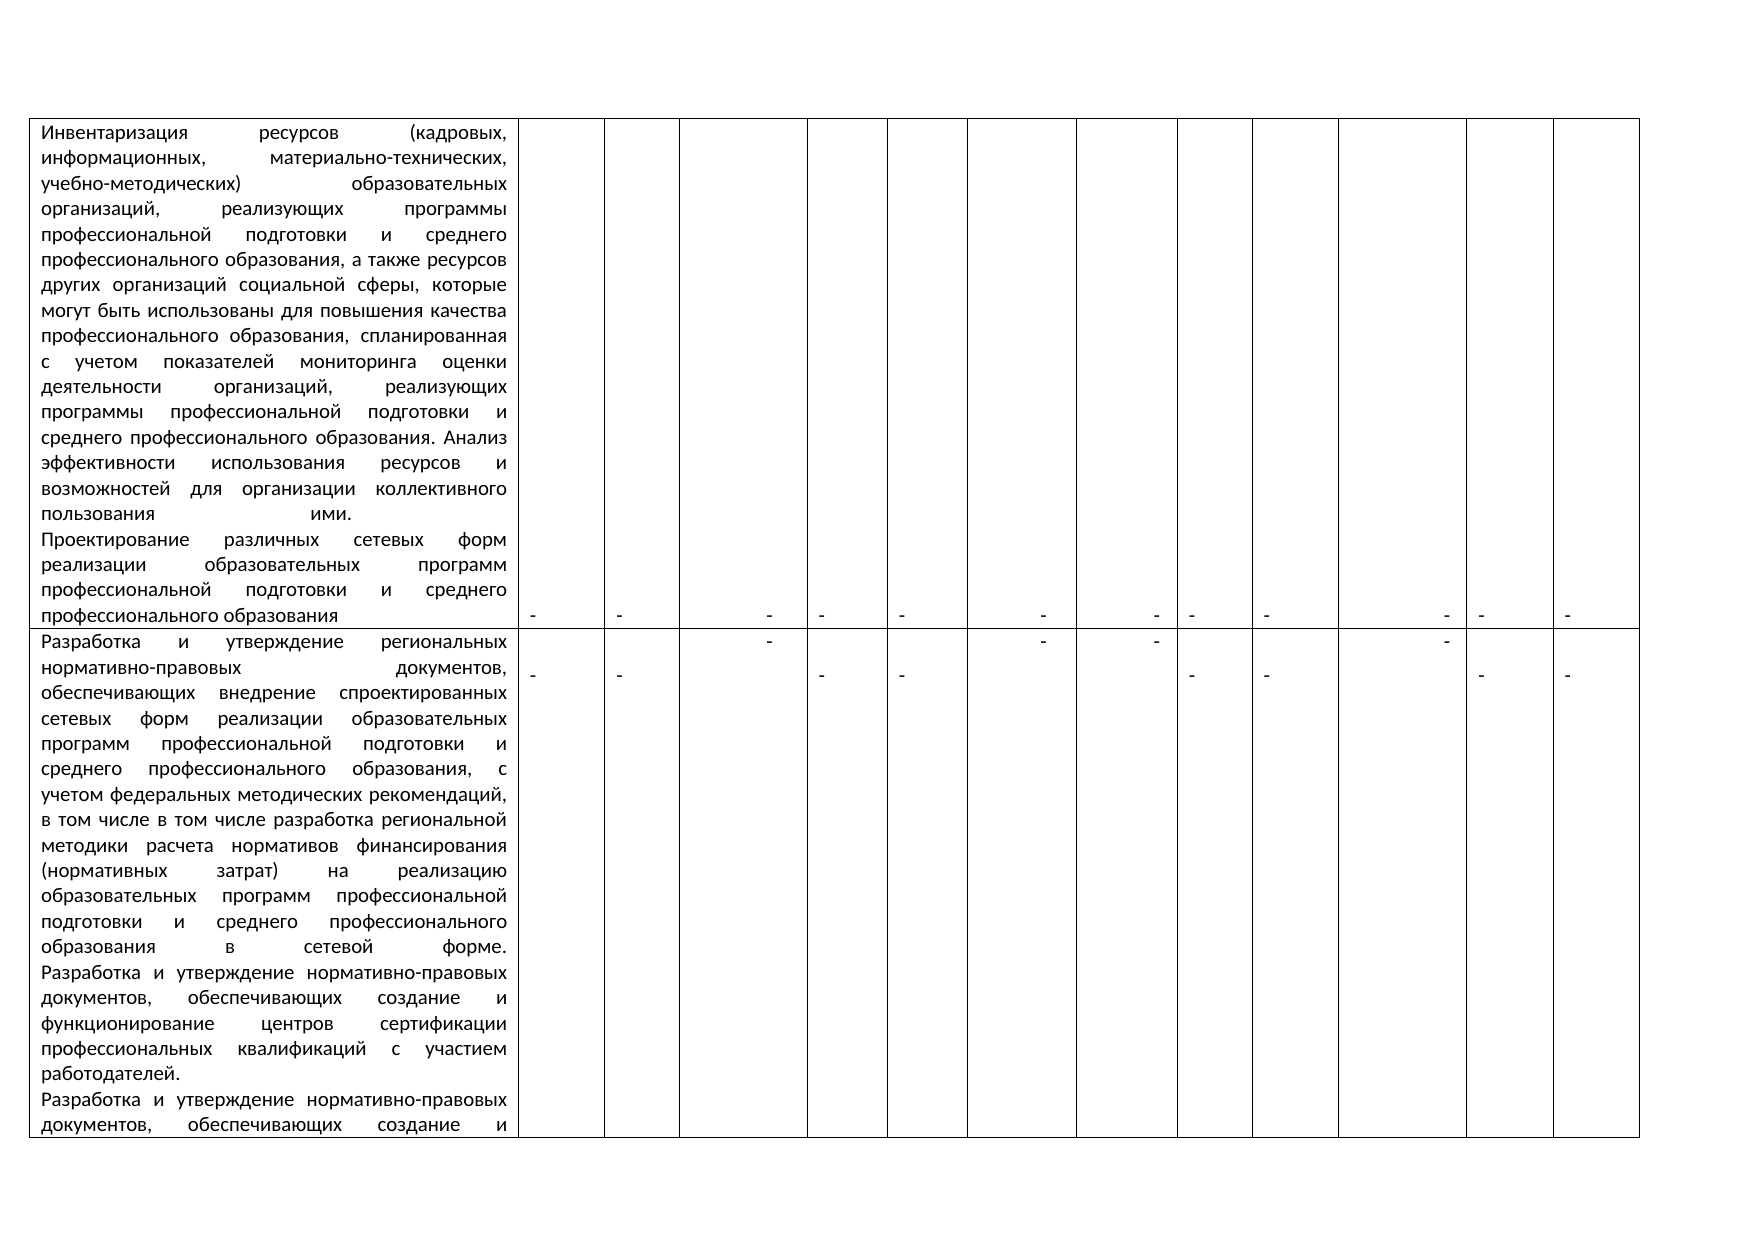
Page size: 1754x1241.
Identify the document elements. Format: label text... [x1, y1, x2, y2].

table_cell - [1467, 629, 1553, 1137]
table_cell - [1253, 119, 1338, 627]
table_cell - [680, 119, 807, 627]
table_cell - [1554, 119, 1639, 627]
table_cell - [1339, 629, 1466, 1137]
table_cell - [1178, 119, 1252, 627]
table_cell - [888, 119, 967, 627]
table_cell - [1077, 119, 1177, 627]
table_cell - [888, 629, 967, 1137]
table_cell Инвентаризация ресурсов (кадровых, информационных, материально-технических, учебно-методических) образовательных организаций, реализующих программы профессиональной подготовки и среднего профессионального образования, а также ресурсов других организаций социальной сферы, которые могут быть использованы для повышения качества профессионального образования, спланированная с учетом показателей мониторинга оценки деятельности организаций, реализующих программы профессиональной подготовки и среднего профессионального образования. Анализ эффективности использования ресурсов и возможностей для организации коллективного пользования ими. Проектирование различных сетевых форм реализации образовательных программ профессиональной подготовки и среднего профессионального образования [30, 119, 518, 627]
table_cell - [1253, 629, 1338, 1137]
table_cell - [1077, 629, 1177, 1137]
table_cell - [605, 119, 679, 627]
table_cell - [968, 119, 1076, 627]
table_cell - [808, 119, 887, 627]
table_cell - [519, 629, 604, 1137]
table_cell - [968, 629, 1076, 1137]
table_cell - [1554, 629, 1639, 1137]
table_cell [30, 629, 518, 1137]
table_cell - [680, 629, 807, 1137]
table_cell - [605, 629, 679, 1137]
table_cell - [1467, 119, 1553, 627]
table_cell - [1339, 119, 1466, 627]
table_cell - [808, 629, 887, 1137]
table_cell - [519, 119, 604, 627]
table_cell - [1178, 629, 1252, 1137]
